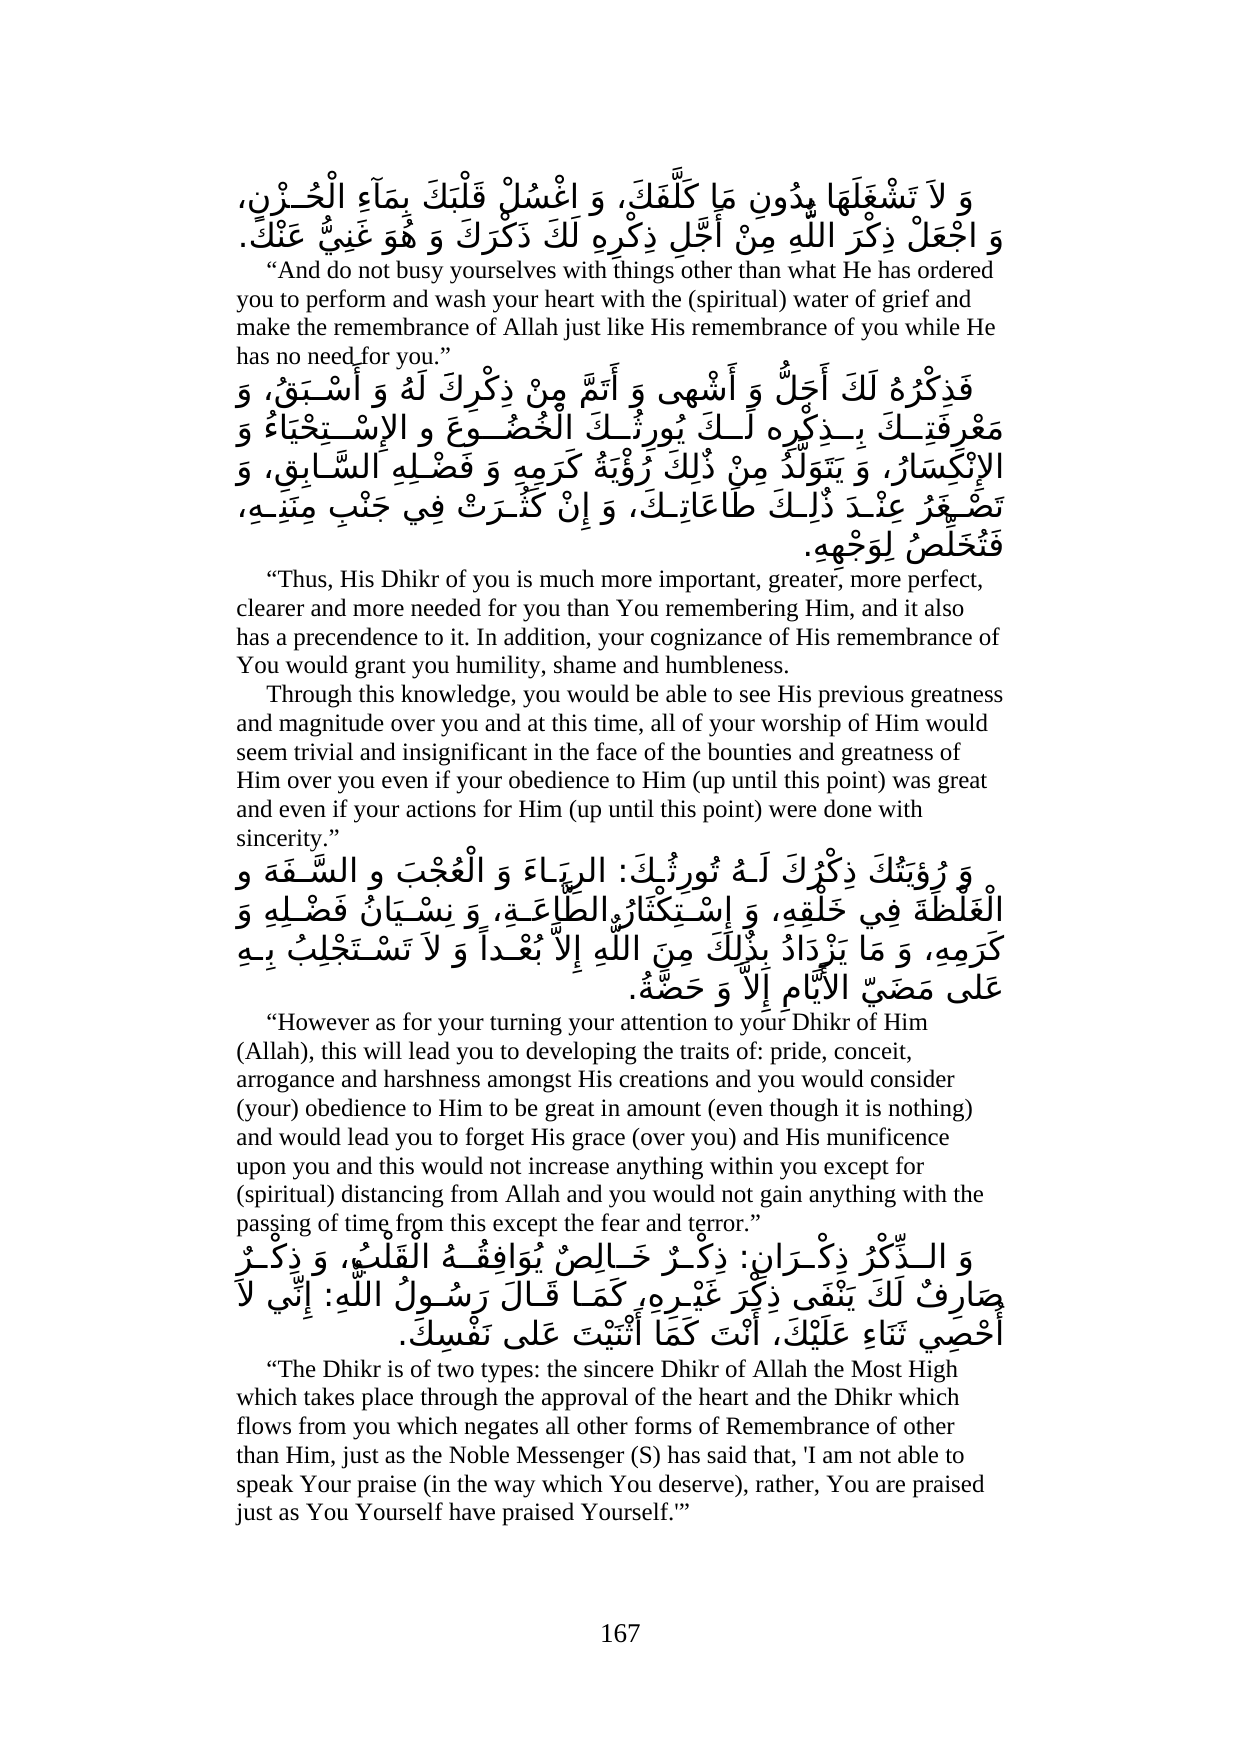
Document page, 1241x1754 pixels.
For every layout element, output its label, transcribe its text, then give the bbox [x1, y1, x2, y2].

text Through this knowledge, you would be able to see His previous greatness and magnitude over you and at this time, all of your worship of Him would seem trivial and insignificant in the face of the bounties and greatness of Him over you even if your obedience to Him (up until this point) was great and even if your actions for Him (up until this point) were done with sincerity.” [236, 679, 1004, 852]
text “However as for your turning your attention to your Dhikr of Him (Allah), this will lead you to developing the traits of: pride, conceit, arrogance and harshness amongst His creations and you would consider (your) obedience to Him to be great in amount (even though it is nothing) and would lead you to forget His grace (over you) and His munificence upon you and this would not increase anything within you except for (spiritual) distancing from Allah and you would not gain anything with the passing of time from this except the fear and terror.” [236, 1007, 1004, 1237]
text وَ رُؤيَتُكَ ذِكْرُكَ لَهُ تُورِثُكَ: الرِيَاءَ وَ الْعُجْبَ و السَّفَهَ و الْغَلْظَةَ فِي خَلْقِهِ، وَ إِسْتِكْثَارُ الطَّاعَةِ، وَ نِسْيَانُ فَضْلِهِ وَ كَرَمِهِ، وَ مَا يَزْدَادُ بِذٌلِكَ مِنَ اللٌّهِ إِلاَّ بُعْداً وَ لاَ تَسْتَجْلِبُ بِهِ عَلى مَضَيّ الأَيَّامِ إِلاَّ وَ حَضَّةُ. [236, 852, 1004, 1007]
text وَ لاَ تَشْغَلَهَا بِدُونِ مَا كَلَّفَكَ، وَ اغْسُلْ قَلْبَكَ بِمَآءِ الْحُزْنِ، وَ اجْعَلْ ذِكْرَ اللٌّهِ مِنْ أَجَّلِ ذِكْرِهِ لَكَ ذَكْرَكَ وَ هُوَ غَنِيُّ عَنْكَ. [236, 177, 1004, 255]
text “Thus, His Dhikr of you is much more important, greater, more perfect, clearer and more needed for you than You remembering Him, and it also has a precendence to it. In addition, your cognizance of His remembrance of You would grant you humility, shame and humbleness. [236, 564, 1004, 679]
text “And do not busy yourselves with things other than what He has ordered you to perform and wash your heart with the (spiritual) water of grief and make the remembrance of Allah just like His remembrance of you while He has no need for you.” [236, 255, 1004, 370]
text “The Dhikr is of two types: the sincere Dhikr of Allah the Most High which takes place through the approval of the heart and the Dhikr which flows from you which negates all other forms of Remembrance of other than Him, just as the Noble Messenger (S) has said that, 'I am not able to speak Your praise (in the way which You deserve), rather, You are praised just as You Yourself have praised Yourself.'” [236, 1354, 1004, 1526]
text فَذِكْرُهُ لَكَ أَجَلُّ وَ أَشْهى وَ أَتَمَّ مِنْ ذِكْرِكََ لَهُ وَ أَسْبَقُ، وَ مَعْرِفَتِكَ بِذِكْرِه لَكَ يُورِثُكَ الْخُضُوعَ و الإِسْتِحْيَاءُ وَ الإِنْكِسَارُ، وَ يَتَوَلَّدُ مِنْ ذٌلِكَ رُؤْيَةُ كَرَمِهِ وَ فَضْلِهِ السَّابِقِ، وَ تَصْغَرُ عِنْدَ ذٌلِكَ طَاعَاتِكَ، وَ إِنْ كَثُرَتْ فِي جَنْبِ مِنَنِهِ، فَتُخَلِّصُ لِوَجْهِهِ. [236, 370, 1004, 564]
text وَ الذِّكْرُ ذِكْرَانِ: ذِكْرٌ خَالِصٌ يُوَافِقُهُ الْقَلْبُ، وَ ذِكْرٌ صَارِفٌ لَكَ يَنْفَى ذِكْرَ غَيْرِهِ، كَمَا قَالَ رَسُولُ اللٌّهِ: إِنِّي لاَ أُحْصِي ثَنَاءِ عَلَيْكَ، أَنْتَ كَمَا أَثْنَيْتَ عَلى نَفْسِكَ. [236, 1237, 1004, 1354]
